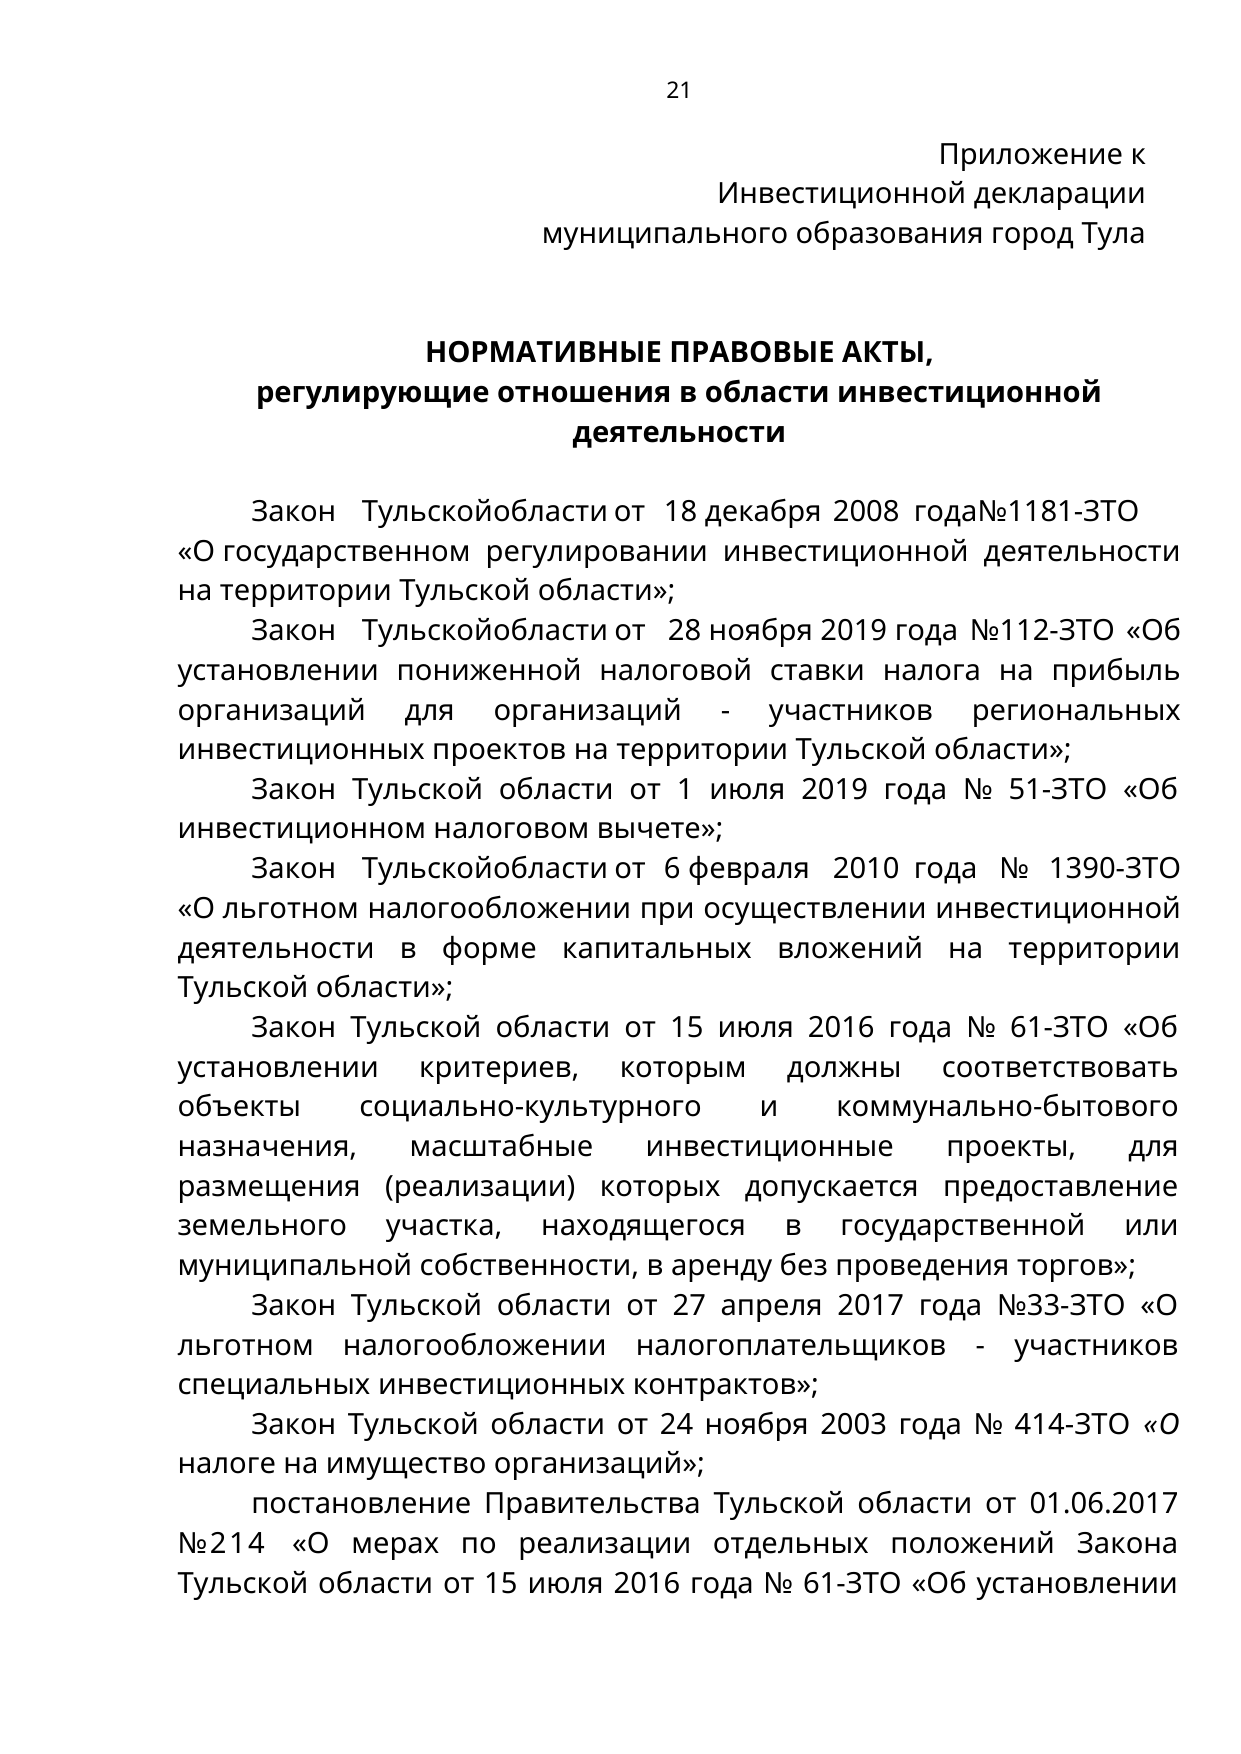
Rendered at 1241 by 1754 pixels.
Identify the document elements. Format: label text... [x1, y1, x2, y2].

text Закон Тульской области от 6 февраля 2010 года № 1390-ЗТО «О льготном налогообложении при осуществлении инвестиционной деятельности в форме капитальных вложений на территории Тульской области»; [177, 847, 1181, 1006]
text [177, 1482, 1179, 1602]
text Закон Тульской области от 28 ноября 2019 года №112-ЗТО «Об установлении пониженной налоговой ставки налога на прибыль организаций для организаций - участников региональных инвестиционных проектов на территории Тульской области»; [177, 609, 1181, 768]
text Закон Тульской области от 15 июля 2016 года № 61-ЗТО «Об установлении критериев, которым должны соответствовать объекты социально-культурного и коммунально-бытового назначения, масштабные инвестиционные проекты, для размещения (реализации) которых допускается предоставление земельного участка, находящегося в государственной или муниципальной собственности, в аренду без проведения торгов»; [177, 1006, 1179, 1284]
text муниципального образования город Тула [177, 212, 1146, 252]
text Закон Тульской области от 27 апреля 2017 года №33-ЗТО «О льготном налогообложении налогоплательщиков - участников специальных инвестиционных контрактов»; [177, 1284, 1179, 1403]
text регулирующие отношения в области инвестиционной деятельности [177, 371, 1181, 451]
text Инвестиционной декларации [177, 173, 1146, 212]
text НОРМАТИВНЫЕ ПРАВОВЫЕ АКТЫ, [177, 332, 1181, 371]
text Закон Тульской области от 18 декабря 2008 года №1181-ЗТО «О государственном регулировании инвестиционной деятельности на территории Тульской области»; [177, 490, 1181, 609]
text Закон Тульской области от 24 ноября 2003 года № 414-ЗТО «О налоге на имущество организаций»; [177, 1403, 1179, 1482]
text Приложение к [177, 133, 1146, 173]
text Закон Тульской области от 1 июля 2019 года № 51-ЗТО «Об инвестиционном налоговом вычете»; [177, 768, 1179, 847]
